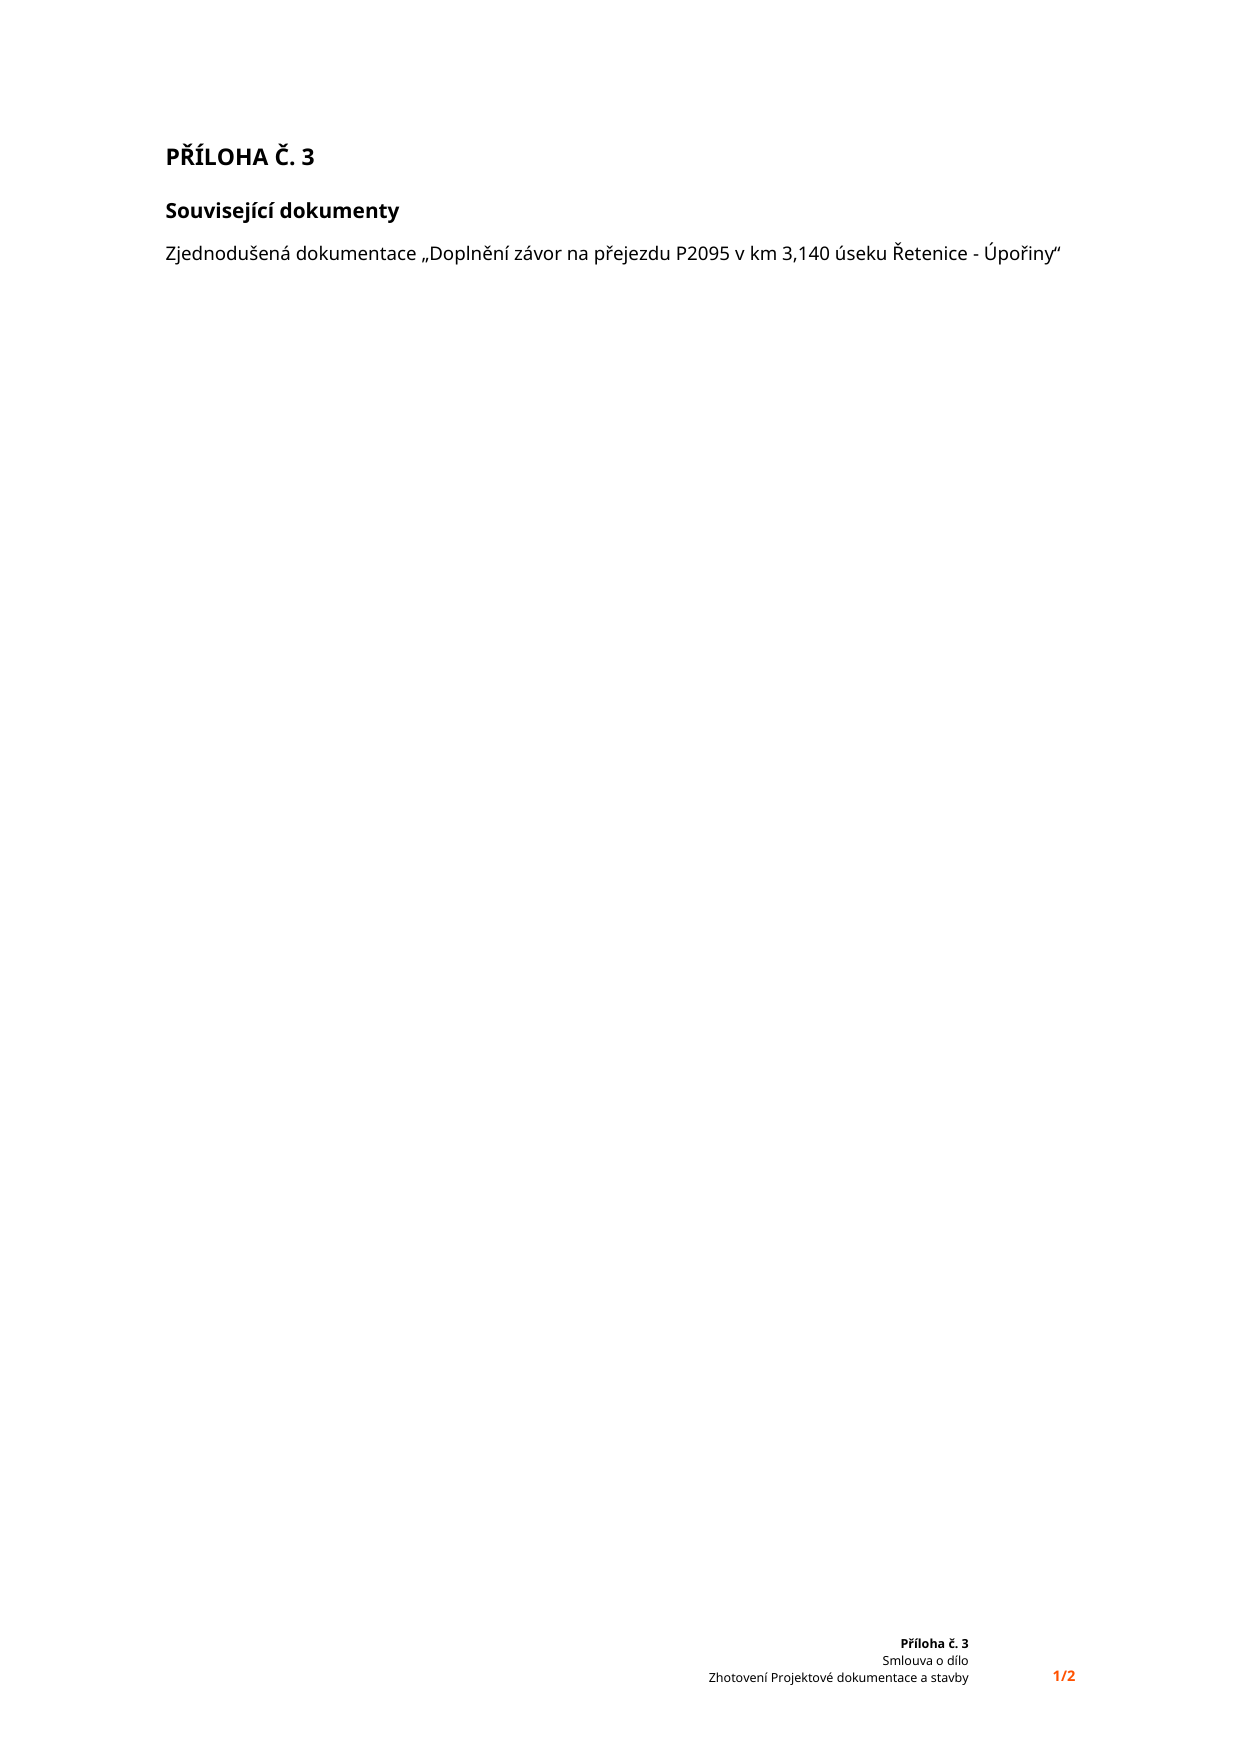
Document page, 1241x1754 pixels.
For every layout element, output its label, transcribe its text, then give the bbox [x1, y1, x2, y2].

text Související dokumenty [165, 197, 1075, 225]
text Příloha č. 3 [165, 141, 1075, 173]
text Zjednodušená dokumentace „Doplnění závor na přejezdu P2095 v km 3,140 úseku Řetenice - Úpořiny“ [165, 240, 1075, 266]
